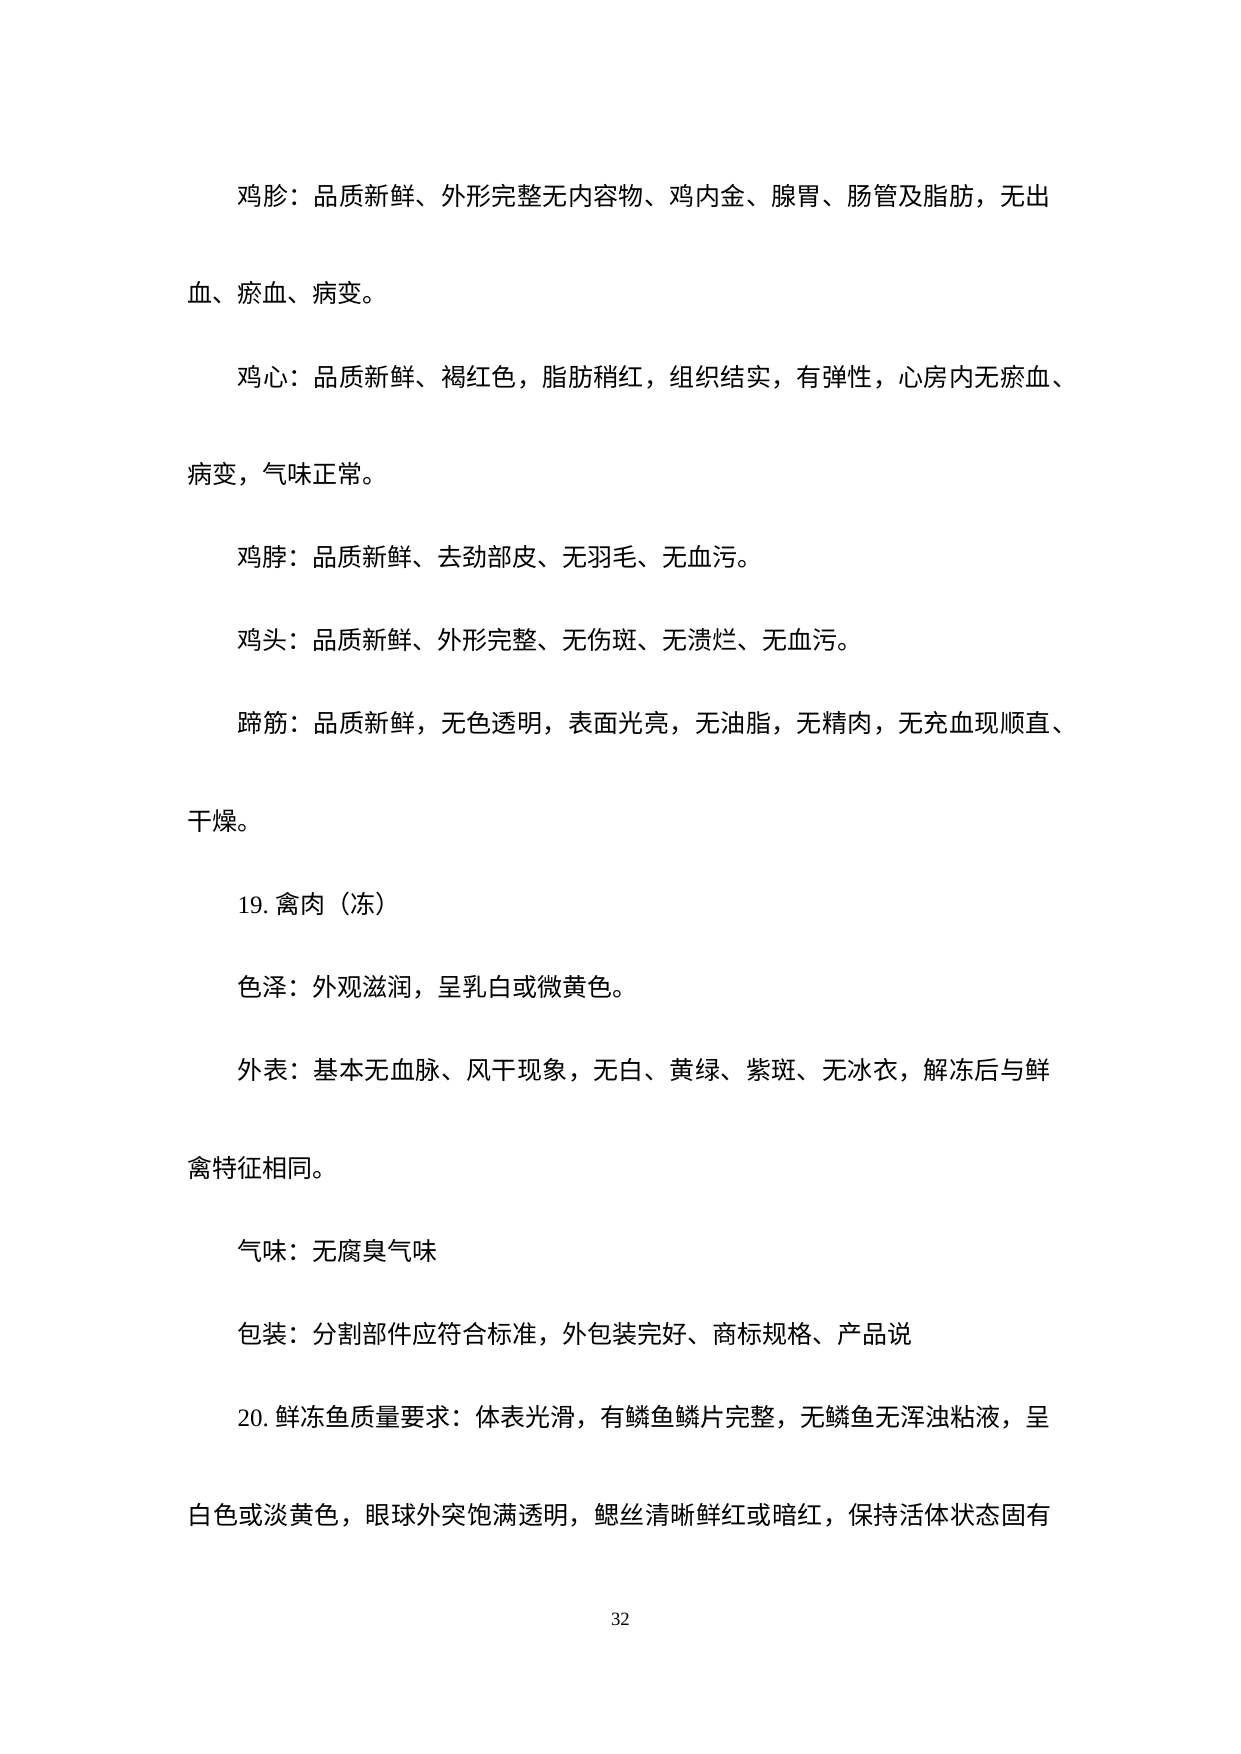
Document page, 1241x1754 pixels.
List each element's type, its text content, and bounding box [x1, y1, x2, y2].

text 鸡胗：品质新鲜、外形完整无内容物、鸡内金、腺胃、肠管及脂肪，无出血、瘀血、病变。 [187, 162, 1053, 324]
text 蹄筋：品质新鲜，无色透明，表面光亮，无油脂，无精肉，无充血现顺直、干燥。 [187, 689, 1053, 852]
text 气味：无腐臭气味 [187, 1217, 1053, 1282]
text 色泽：外观滋润，呈乳白或微黄色。 [187, 953, 1053, 1018]
text 19. 禽肉（冻） [187, 870, 1053, 935]
text 包装：分割部件应符合标准，外包装完好、商标规格、产品说 [187, 1300, 1053, 1365]
text 外表：基本无血脉、风干现象，无白、黄绿、紫斑、无冰衣，解冻后与鲜禽特征相同。 [187, 1036, 1053, 1199]
text 鸡心：品质新鲜、褐红色，脂肪稍红，组织结实，有弹性，心房内无瘀血、病变，气味正常。 [187, 343, 1053, 505]
text 鸡脖：品质新鲜、去劲部皮、无羽毛、无血污。 [187, 523, 1053, 588]
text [187, 1383, 1053, 1546]
text 鸡头：品质新鲜、外形完整、无伤斑、无溃烂、无血污。 [187, 606, 1053, 671]
